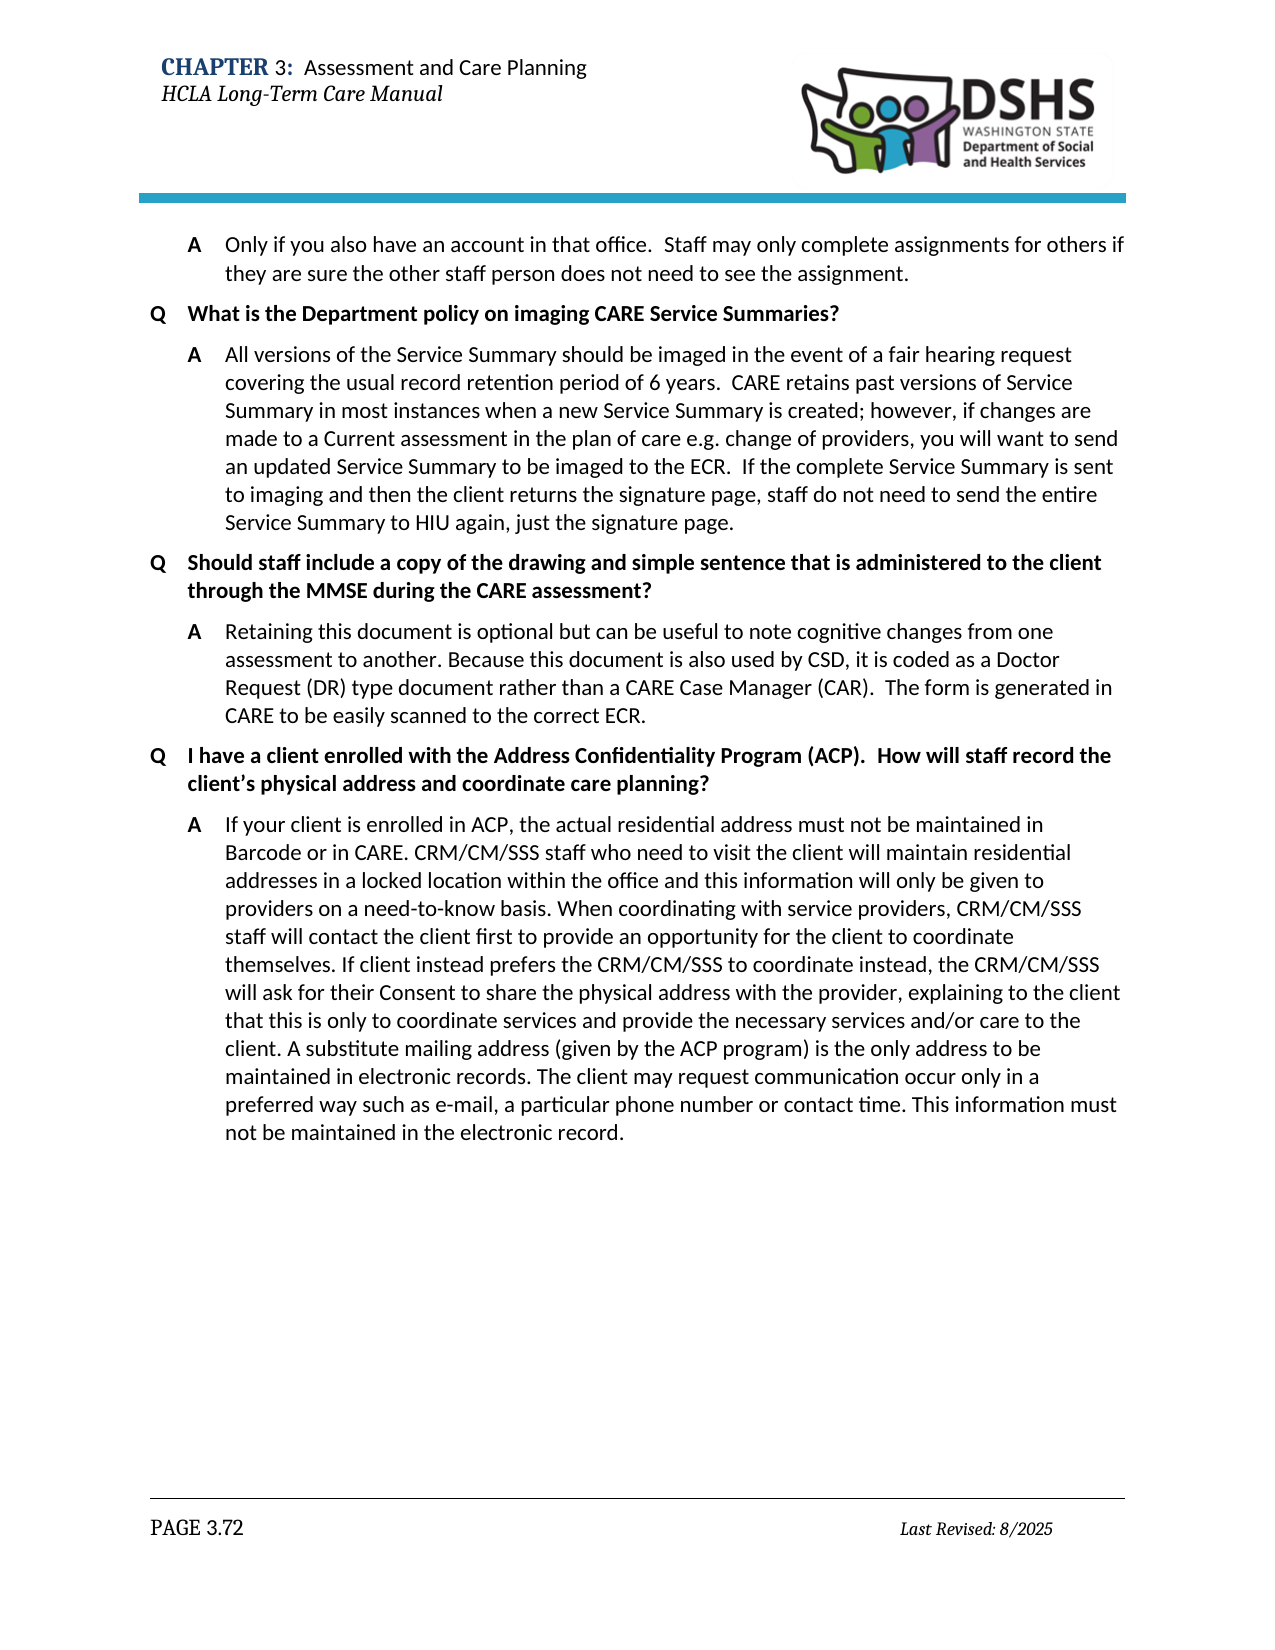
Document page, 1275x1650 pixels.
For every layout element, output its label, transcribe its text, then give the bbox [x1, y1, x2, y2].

list All versions of the Service Summary should be imaged in the event of a fair hearing request covering the usual record retention period of 6 years. CARE retains past versions of Service Summary in most instances when a new Service Summary is created; however, if changes are made to a Current assessment in the plan of care e.g. change of providers, you will want to send an updated Service Summary to be imaged to the ECR. If the complete Service Summary is sent to imaging and then the client returns the signature page, staff do not need to send the entire Service Summary to HIU again, just the signature page. [187, 340, 1125, 536]
list Retaining this document is optional but can be useful to note cognitive changes from one assessment to another. Because this document is also used by CSD, it is coded as a Doctor Request (DR) type document rather than a CARE Case Manager (CAR). The form is generated in CARE to be easily scanned to the correct ECR. [187, 617, 1125, 729]
list What is the Department policy on imaging CARE Service Summaries? [150, 299, 1125, 327]
picture [791, 52, 1115, 189]
list Should staff include a copy of the drawing and simple sentence that is administered to the client through the MMSE during the CARE assessment? [150, 548, 1125, 604]
list Only if you also have an account in that office. Staff may only complete assignments for others if they are sure the other staff person does not need to see the assignment. [187, 231, 1125, 287]
list I have a client enrolled with the Address Confidentiality Program (ACP). How will staff record the client’s physical address and coordinate care planning? [150, 741, 1125, 797]
list If your client is enrolled in ACP, the actual residential address must not be maintained in Barcode or in CARE. CRM/CM/SSS staff who need to visit the client will maintain residential addresses in a locked location within the office and this information will only be given to providers on a need-to-know basis. When coordinating with service providers, CRM/CM/SSS staff will contact the client first to provide an opportunity for the client to coordinate themselves. If client instead prefers the CRM/CM/SSS to coordinate instead, the CRM/CM/SSS will ask for their Consent to share the physical address with the provider, explaining to the client that this is only to coordinate services and provide the necessary services and/or care to the client. A substitute mailing address (given by the ACP program) is the only address to be maintained in electronic records. The client may request communication occur only in a preferred way such as e-mail, a particular phone number or contact time. This information must not be maintained in the electronic record. [187, 810, 1125, 1146]
